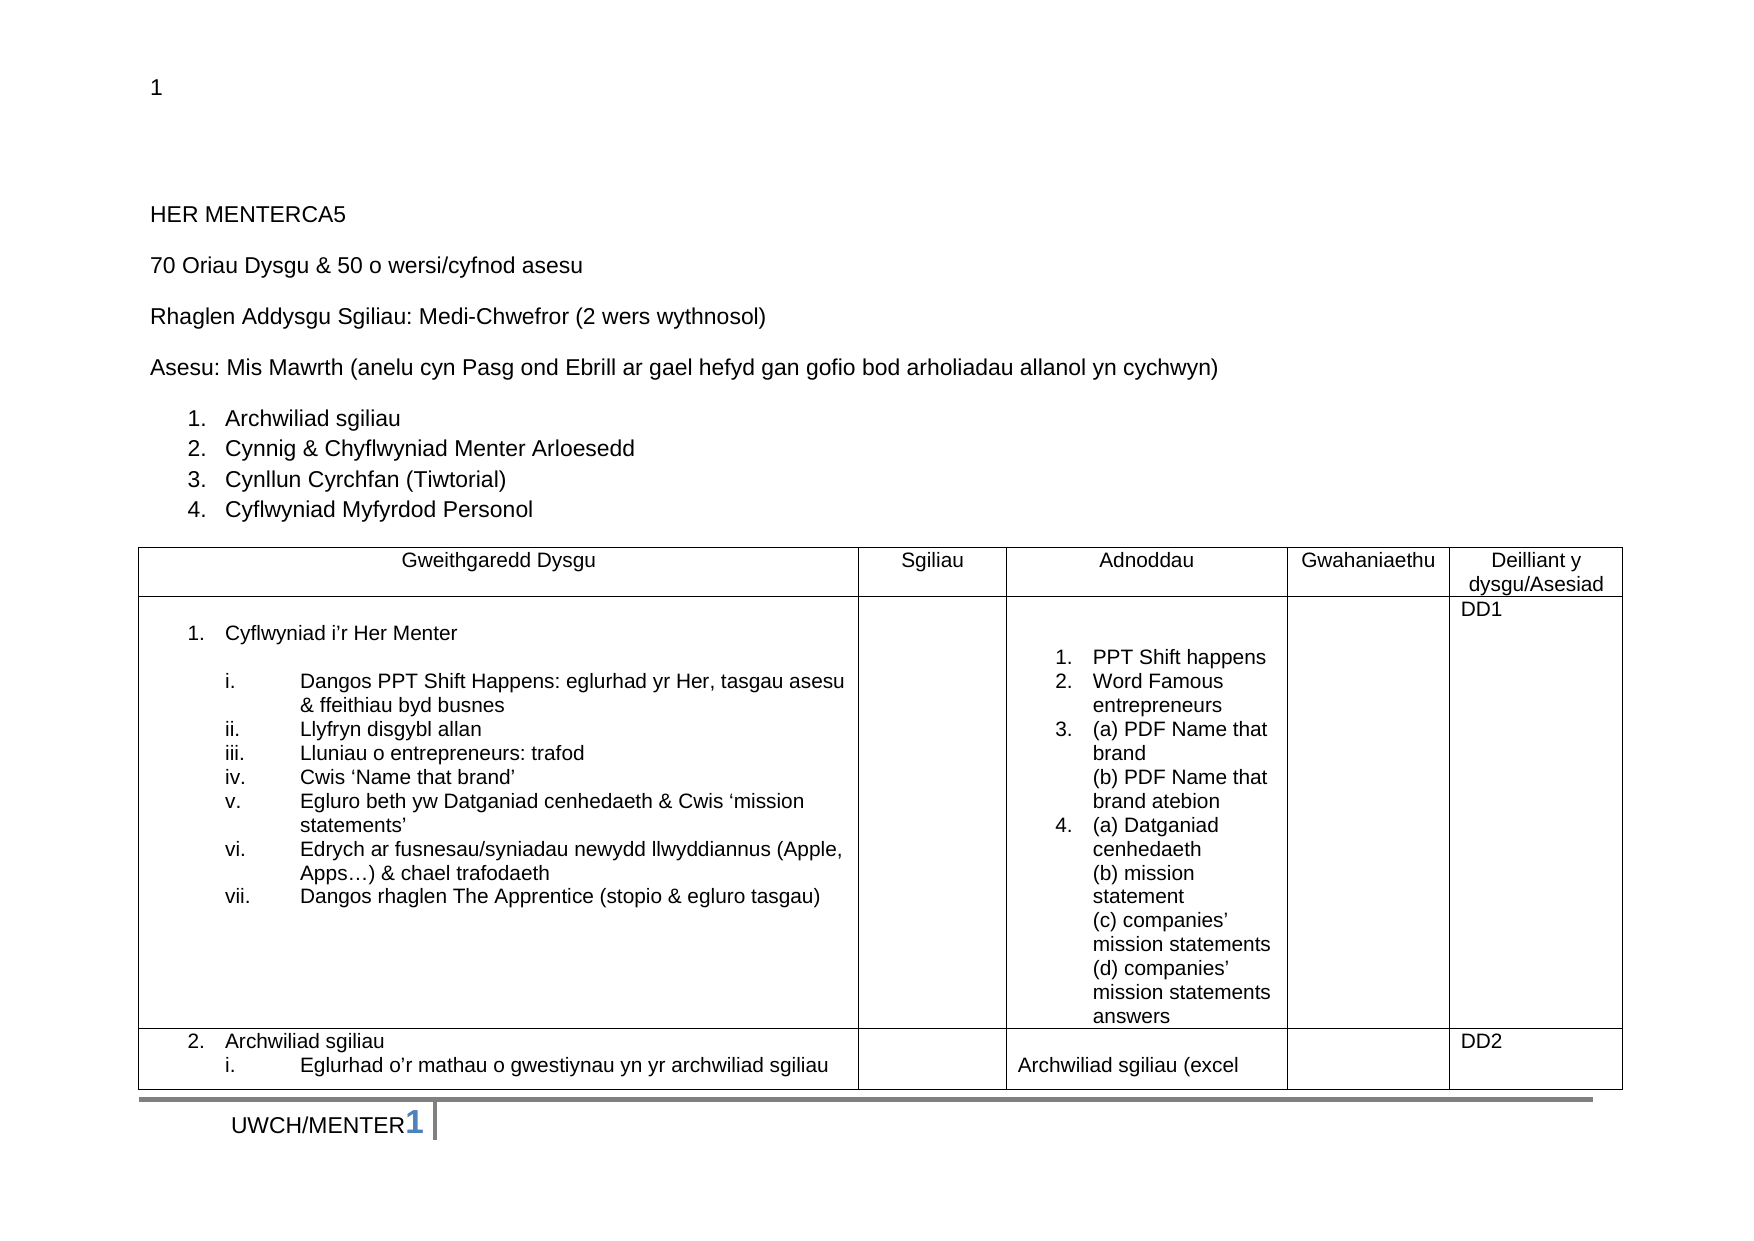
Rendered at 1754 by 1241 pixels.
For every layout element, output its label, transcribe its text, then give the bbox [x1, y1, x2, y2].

list Cyflwyniad Myfyrdod Personol [187, 496, 1604, 522]
text 70 Oriau Dysgu & 50 o wersi/cyfnod asesu [150, 252, 1604, 278]
table_cell [859, 1029, 1006, 1089]
text Asesu: Mis Mawrth (anelu cyn Pasg ond Ebrill ar gael hefyd gan gofio bod arholiadau allanol yn cychwyn) [150, 354, 1604, 381]
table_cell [139, 1029, 858, 1089]
text HER MENTERCA5 [150, 201, 1604, 227]
table_cell Cyflwyniad i’r Her Menter Dangos PPT Shift Happens: eglurhad yr Her, tasgau asesu & ffeithiau byd busnes Llyfryn disgybl allan Lluniau o entrepreneurs: trafod Cwis ‘Name that brand’ Egluro beth yw Datganiad cenhedaeth & Cwis ‘mission statements’ Edrych ar fusnesau/syniadau newydd llwyddiannus (Apple, Apps…) & chael trafodaeth Dangos rhaglen The Apprentice (stopio & egluro tasgau) [139, 597, 858, 1028]
table_cell PPT Shift happens Word Famous entrepreneurs (a) PDF Name that brand (b) PDF Name that brand atebion (a) Datganiad cenhedaeth (b) mission statement (c) companies’ mission statements (d) companies’ mission statements answers [1007, 597, 1287, 1028]
list Cynnig & Chyflwyniad Menter Arloesedd [187, 435, 1604, 462]
table_cell [1288, 597, 1449, 1028]
table_header Adnoddau [1007, 548, 1287, 596]
table_header Sgiliau [859, 548, 1006, 596]
table_header Deilliant y dysgu/Asesiad [1450, 548, 1622, 596]
table_cell DD2 [1450, 1029, 1622, 1089]
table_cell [1007, 1029, 1287, 1089]
list Archwiliad sgiliau [187, 405, 1604, 432]
table_cell DD1 [1450, 597, 1622, 1028]
table_cell [859, 597, 1006, 1028]
table_header Gweithgaredd Dysgu [139, 548, 858, 596]
text Rhaglen Addysgu Sgiliau: Medi-Chwefror (2 wers wythnosol) [150, 303, 1604, 329]
list Cynllun Cyrchfan (Tiwtorial) [187, 466, 1604, 492]
table_header Gwahaniaethu [1288, 548, 1449, 596]
table_cell [1288, 1029, 1449, 1089]
